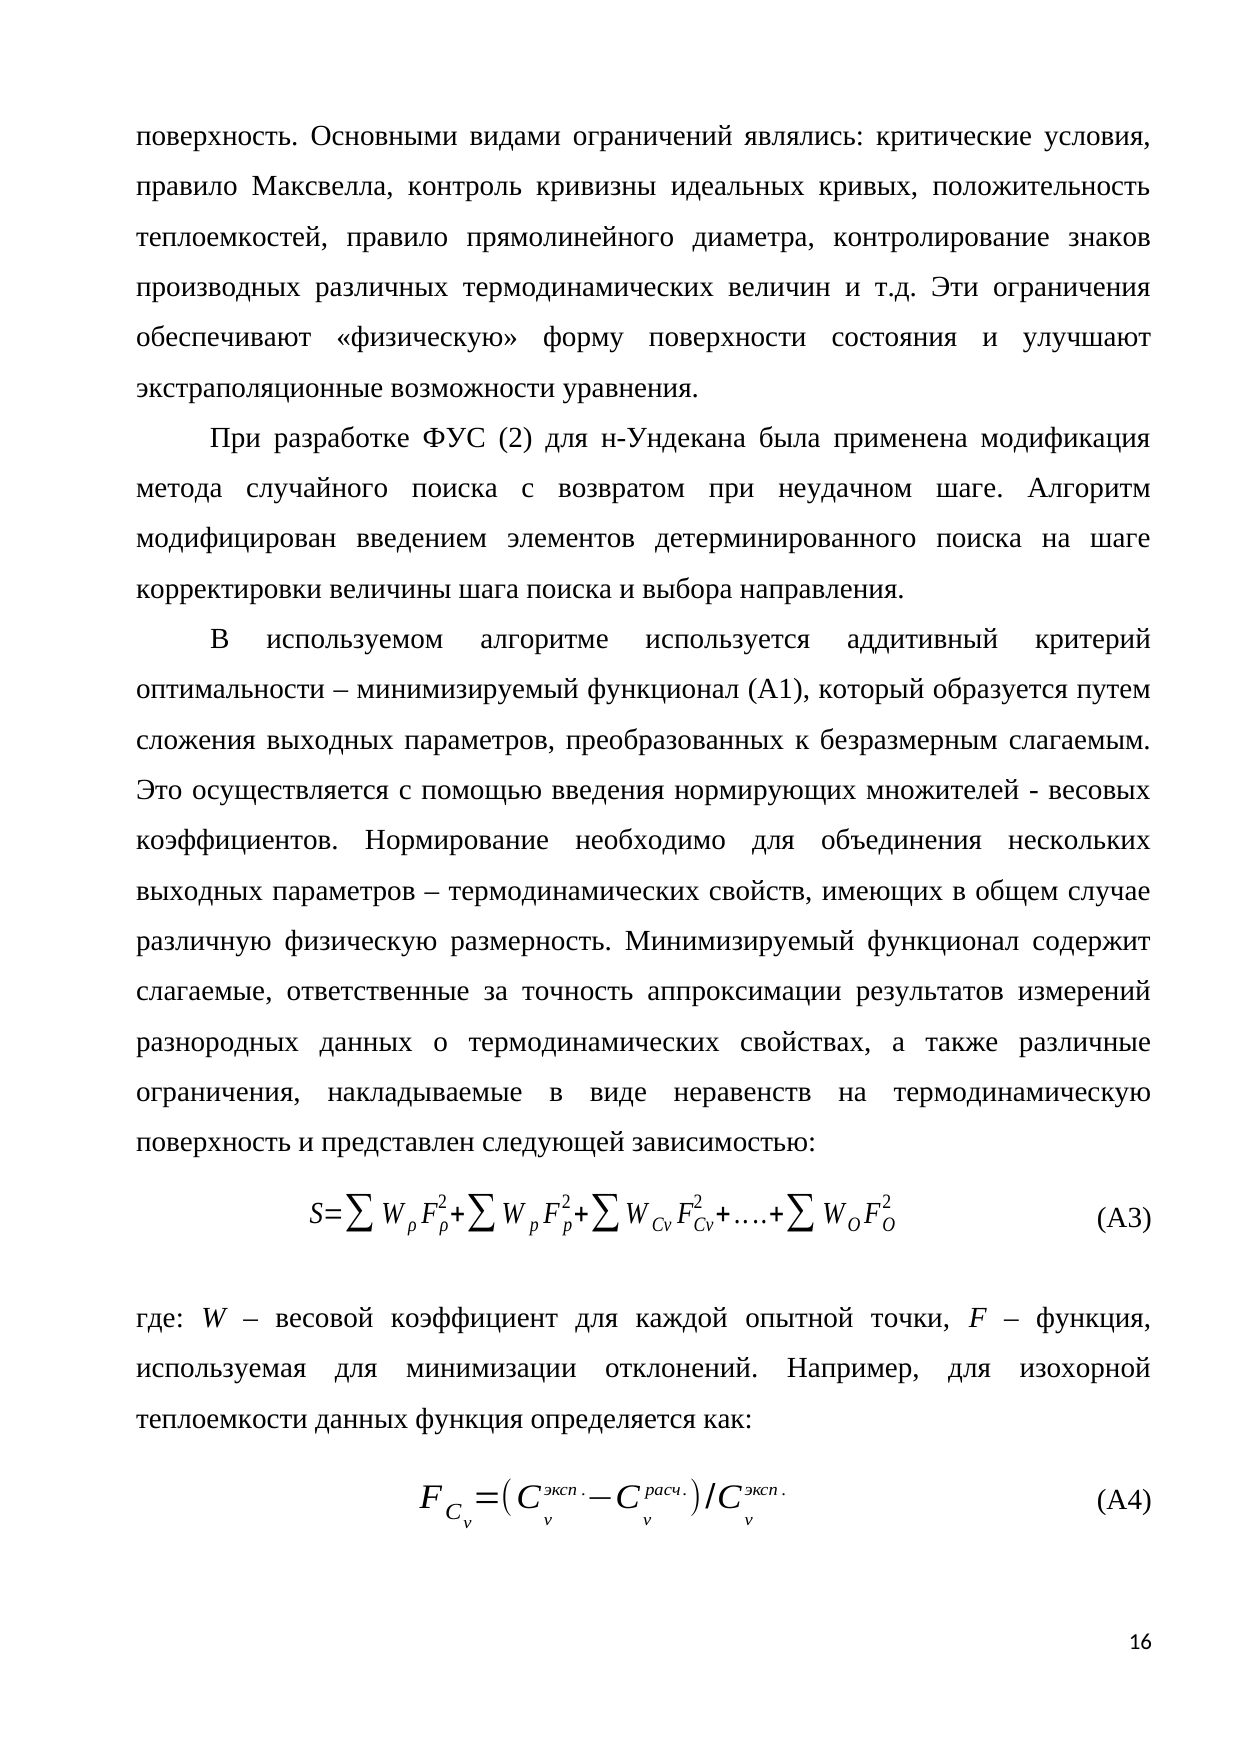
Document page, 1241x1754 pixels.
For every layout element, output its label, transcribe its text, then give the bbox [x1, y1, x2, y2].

table_header [136, 1451, 1071, 1545]
table_header [136, 1175, 1071, 1250]
table_header (А4) [1071, 1451, 1163, 1545]
table_header (А3) [1071, 1175, 1163, 1250]
text В используемом алгоритме используется аддитивный критерий оптимальности – минимизируемый функционал (А1), который образуется путем сложения выходных параметров, преобразованных к безразмерным слагаемым. Это осуществляется с помощью введения нормирующих множителей - весовых коэффициентов. Нормирование необходимо для объединения нескольких выходных параметров – термодинамических свойств, имеющих в общем случае различную физическую размерность. Минимизируемый функционал содержит слагаемые, ответственные за точность аппроксимации результатов измерений разнородных данных о термодинамических свойствах, а также различные ограничения, накладываемые в виде неравенств на термодинамическую поверхность и представлен следующей зависимостью: [136, 621, 1152, 1158]
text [136, 118, 1152, 403]
text При разработке ФУС (2) для н-Ундекана была применена модификация метода случайного поиска с возвратом при неудачном шаге. Алгоритм модифицирован введением элементов детерминированного поиска на шаге корректировки величины шага поиска и выбора направления. [136, 420, 1152, 604]
text где: W – весовой коэффициент для каждой опытной точки, F – функция, используемая для минимизации отклонений. Например, для изохорной теплоемкости данных функция определяется как: [136, 1300, 1152, 1434]
